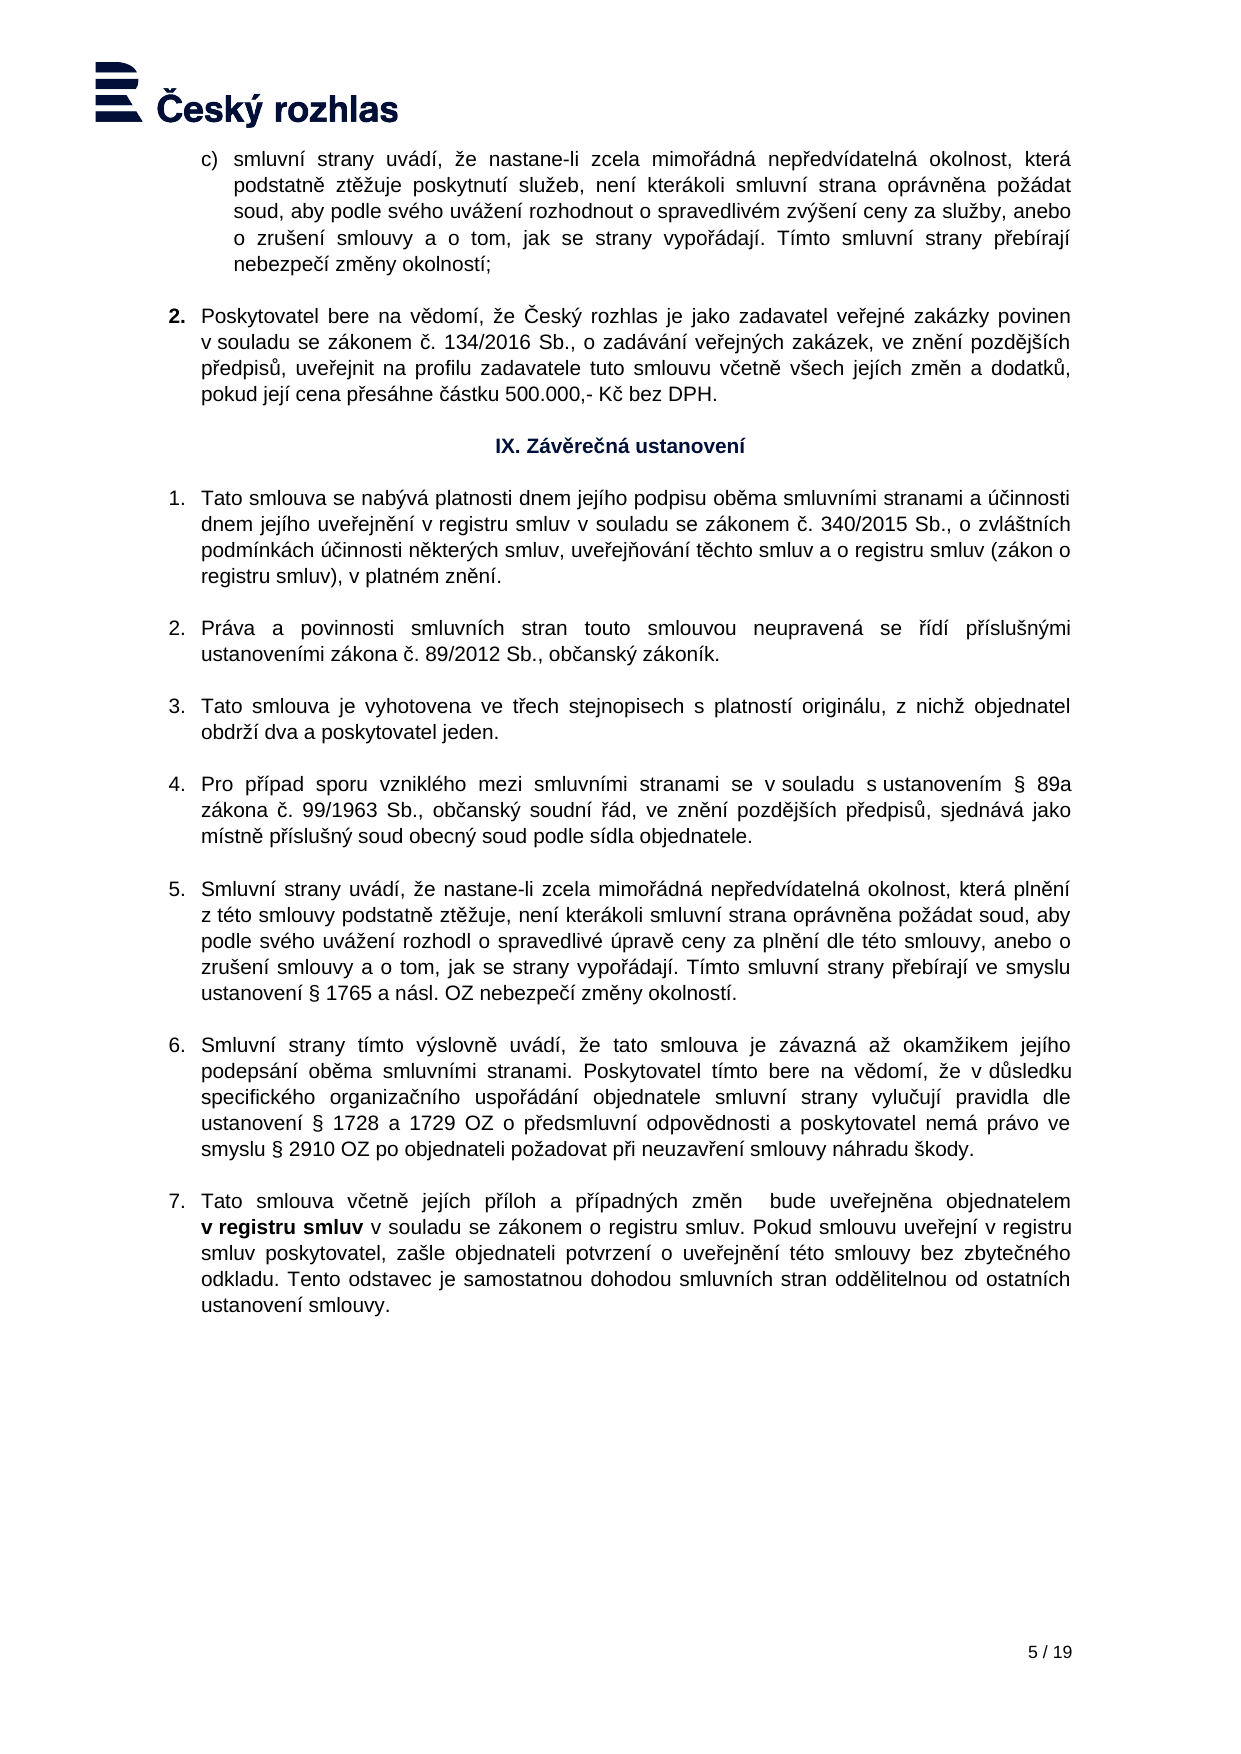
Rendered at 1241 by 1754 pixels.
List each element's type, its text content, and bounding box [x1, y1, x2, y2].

list Pro případ sporu vzniklého mezi smluvními stranami se v souladu s ustanovením § 89a zákona č. 99/1963 Sb., občanský soudní řád, ve znění pozdějších předpisů, sjednává jako místně příslušný soud obecný soud podle sídla objednatele. [168, 771, 1072, 849]
list smluvní strany uvádí, že nastane-li zcela mimořádná nepředvídatelná okolnost, která podstatně ztěžuje poskytnutí služeb, není kterákoli smluvní strana oprávněna požádat soud, aby podle svého uvážení rozhodnout o spravedlivém zvýšení ceny za služby, anebo o zrušení smlouvy a o tom, jak se strany vypořádají. Tímto smluvní strany přebírají nebezpečí změny okolností; [201, 146, 1072, 276]
list Tato smlouva včetně jejích příloh a případných změn bude uveřejněna objednatelem v registru smluv v souladu se zákonem o registru smluv. Pokud smlouvu uveřejní v registru smluv poskytovatel, zašle objednateli potvrzení o uveřejnění této smlouvy bez zbytečného odkladu. Tento odstavec je samostatnou dohodou smluvních stran oddělitelnou od ostatních ustanovení smlouvy. [168, 1188, 1072, 1318]
subtitle Závěrečná ustanovení [168, 432, 1072, 458]
list Tato smlouva je vyhotovena ve třech stejnopisech s platností originálu, z nichž objednatel obdrží dva a poskytovatel jeden. [168, 693, 1072, 745]
list Smluvní strany tímto výslovně uvádí, že tato smlouva je závazná až okamžikem jejího podepsání oběma smluvními stranami. Poskytovatel tímto bere na vědomí, že v důsledku specifického organizačního uspořádání objednatele smluvní strany vylučují pravidla dle ustanovení § 1728 a 1729 OZ o předsmluvní odpovědnosti a poskytovatel nemá právo ve smyslu § 2910 OZ po objednateli požadovat při neuzavření smlouvy náhradu škody. [168, 1031, 1072, 1162]
list Práva a povinnosti smluvních stran touto smlouvou neupravená se řídí příslušnými ustanoveními zákona č. 89/2012 Sb., občanský zákoník. [168, 615, 1072, 667]
list Smluvní strany uvádí, že nastane-li zcela mimořádná nepředvídatelná okolnost, která plnění z této smlouvy podstatně ztěžuje, není kterákoli smluvní strana oprávněna požádat soud, aby podle svého uvážení rozhodl o spravedlivé úpravě ceny za plnění dle této smlouvy, anebo o zrušení smlouvy a o tom, jak se strany vypořádají. Tímto smluvní strany přebírají ve smyslu ustanovení § 1765 a násl. OZ nebezpečí změny okolností. [168, 875, 1072, 1005]
list Poskytovatel bere na vědomí, že Český rozhlas je jako zadavatel veřejné zakázky povinen v souladu se zákonem č. 134/2016 Sb., o zadávání veřejných zakázek, ve znění pozdějších předpisů, uveřejnit na profilu zadavatele tuto smlouvu včetně všech jejích změn a dodatků, pokud její cena přesáhne částku 500.000,- Kč bez DPH. [168, 302, 1072, 406]
picture [95, 62, 398, 128]
list Tato smlouva se nabývá platnosti dnem jejího podpisu oběma smluvními stranami a účinnosti dnem jejího uveřejnění v registru smluv v souladu se zákonem č. 340/2015 Sb., o zvláštních podmínkách účinnosti některých smluv, uveřejňování těchto smluv a o registru smluv (zákon o registru smluv), v platném znění. [168, 484, 1072, 589]
